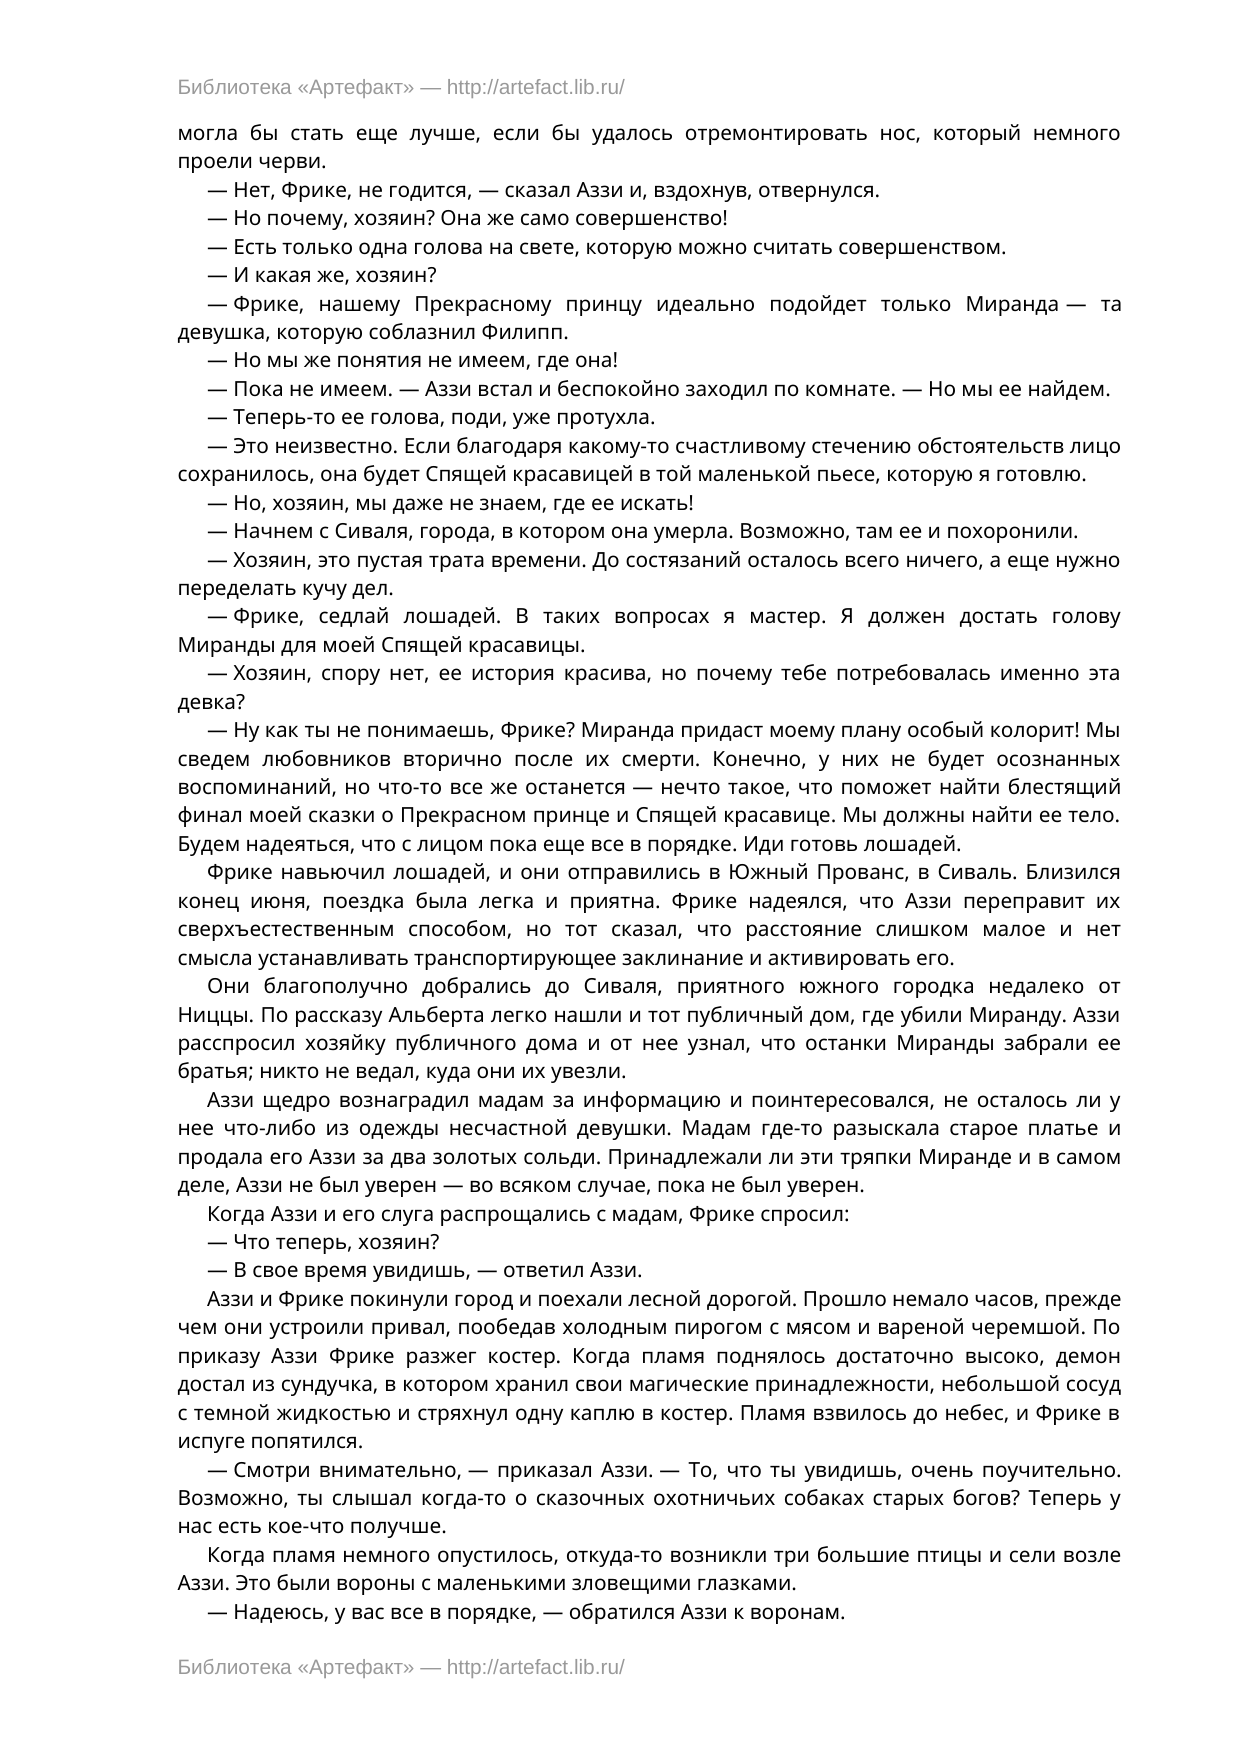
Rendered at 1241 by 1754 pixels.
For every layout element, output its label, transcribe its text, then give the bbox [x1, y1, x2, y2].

text Когда Аззи и его слуга распрощались с мадам, Фрике спросил: [177, 1199, 1122, 1227]
text Аззи щедро вознаградил мадам за информацию и поинтересовался, не осталось ли у нее что-либо из одежды несчастной девушки. Мадам где-то разыскала старое платье и продала его Аззи за два золотых сольди. Принадлежали ли эти тряпки Миранде и в самом деле, Аззи не был уверен — во всяком случае, пока не был уверен. [177, 1085, 1122, 1199]
text — В свое время увидишь, — ответил Аззи. [177, 1256, 1122, 1284]
text Они благополучно добрались до Сиваля, приятного южного городка недалеко от Ниццы. По рассказу Альберта легко нашли и тот публичный дом, где убили Миранду. Аззи расспросил хозяйку публичного дома и от нее узнал, что останки Миранды забрали ее братья; никто не ведал, куда они их увезли. [177, 971, 1122, 1085]
text — Но мы же понятия не имеем, где она! [177, 346, 1122, 374]
text — Пока не имеем. — Аззи встал и беспокойно заходил по комнате. — Но мы ее найдем. [177, 374, 1122, 402]
text — Смотри внимательно, — приказал Аззи. — То, что ты увидишь, очень поучительно. Возможно, ты слышал когда-то о сказочных охотничьих собаках старых богов? Теперь у нас есть кое-что получше. [177, 1455, 1122, 1540]
text — Хозяин, спору нет, ее история красива, но почему тебе потребовалась именно эта девка? [177, 658, 1122, 715]
text — Хозяин, это пустая трата времени. До состязаний осталось всего ничего, а еще нужно переделать кучу дел. [177, 545, 1122, 602]
text — Ну как ты не понимаешь, Фрике? Миранда придаст моему плану особый колорит! Мы сведем любовников вторично после их смерти. Конечно, у них не будет осознанных воспоминаний, но что-то все же останется — нечто такое, что поможет найти блестящий финал моей сказки о Прекрасном принце и Спящей красавице. Мы должны найти ее тело. Будем надеяться, что с лицом пока еще все в порядке. Иди готовь лошадей. [177, 715, 1122, 857]
text Аззи и Фрике покинули город и поехали лесной дорогой. Прошло немало часов, прежде чем они устроили привал, пообедав холодным пирогом с мясом и вареной черемшой. По приказу Аззи Фрике разжег костер. Когда пламя поднялось достаточно высоко, демон достал из сундучка, в котором хранил свои магические принадлежности, небольшой сосуд с темной жидкостью и стряхнул одну каплю в костер. Пламя взвилось до небес, и Фрике в испуге попятился. [177, 1284, 1122, 1455]
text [177, 118, 1122, 175]
text — Это неизвестно. Если благодаря какому-то счастливому стечению обстоятельств лицо сохранилось, она будет Спящей красавицей в той маленькой пьесе, которую я готовлю. [177, 431, 1122, 488]
text — Нет, Фрике, не годится, — сказал Аззи и, вздохнув, отвернулся. [177, 175, 1122, 203]
text — Но почему, хозяин? Она же само совершенство! [177, 203, 1122, 232]
text — Есть только одна голова на свете, которую можно считать совершенством. [177, 232, 1122, 260]
text Когда пламя немного опустилось, откуда-то возникли три большие птицы и сели возле Аззи. Это были вороны с маленькими зловещими глазками. [177, 1540, 1122, 1597]
text — Теперь-то ее голова, поди, уже протухла. [177, 402, 1122, 431]
text — Начнем с Сиваля, города, в котором она умерла. Возможно, там ее и похоронили. [177, 516, 1122, 545]
text — И какая же, хозяин? [177, 260, 1122, 289]
text — Фрике, нашему Прекрасному принцу идеально подойдет только Миранда — та девушка, которую соблазнил Филипп. [177, 289, 1122, 346]
text — Что теперь, хозяин? [177, 1227, 1122, 1256]
text Фрике навьючил лошадей, и они отправились в Южный Прованс, в Сиваль. Близился конец июня, поездка была легка и приятна. Фрике надеялся, что Аззи переправит их сверхъестественным способом, но тот сказал, что расстояние слишком малое и нет смысла устанавливать транспортирующее заклинание и активировать его. [177, 857, 1122, 971]
text — Надеюсь, у вас все в порядке, — обратился Аззи к воронам. [177, 1597, 1122, 1625]
text — Фрике, седлай лошадей. В таких вопросах я мастер. Я должен достать голову Миранды для моей Спящей красавицы. [177, 602, 1122, 658]
text — Но, хозяин, мы даже не знаем, где ее искать! [177, 488, 1122, 516]
